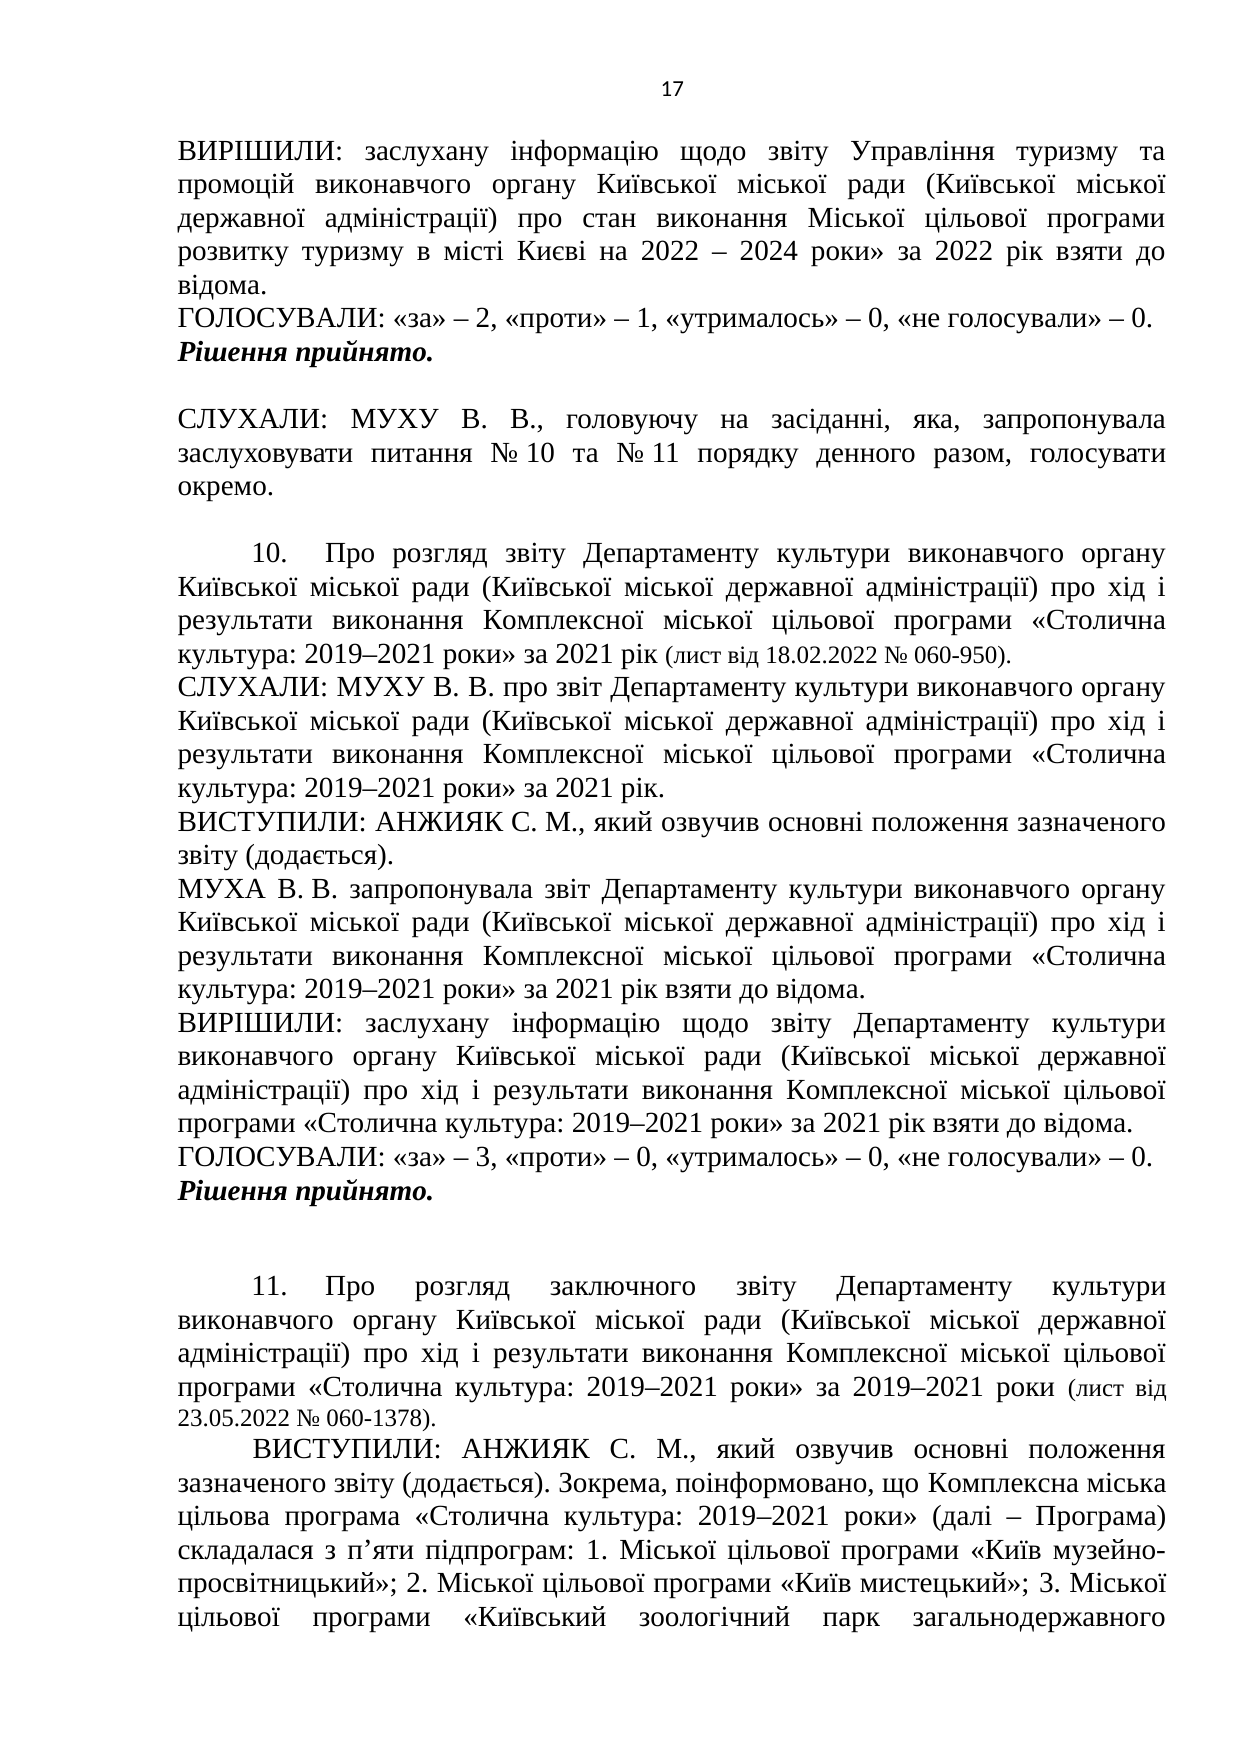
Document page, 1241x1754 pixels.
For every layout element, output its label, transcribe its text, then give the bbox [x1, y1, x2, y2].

list ВИРІШИЛИ: заслухану інформацію щодо звіту Управління туризму та промоцій виконавчого органу Київської міської ради (Київської міської державної адміністрації) про стан виконання Міської цільової програми розвитку туризму в місті Києві на 2022 – 2024 роки» за 2022 рік взяти до відома. [177, 133, 1167, 301]
list ГОЛОСУВАЛИ: «за» – 3, «проти» – 0, «утрималось» – 0, «не голосували» – 0. [177, 1139, 1167, 1173]
list Рішення прийнято. [177, 1173, 1167, 1206]
list Про розгляд звіту Департаменту культури виконавчого органу Київської міської ради (Київської міської державної адміністрації) про хід і результати виконання Комплексної міської цільової програми «Столична культура: 2019–2021 роки» за 2021 рік (лист від 18.02.2022 № 060-950). [177, 535, 1167, 669]
list МУХА В. В. запропонувала звіт Департаменту культури виконавчого органу Київської міської ради (Київської міської державної адміністрації) про хід і результати виконання Комплексної міської цільової програми «Столична культура: 2019–2021 роки» за 2021 рік взяти до відома. [177, 871, 1167, 1005]
list ГОЛОСУВАЛИ: «за» – 2, «проти» – 1, «утрималось» – 0, «не голосували» – 0. [177, 301, 1167, 334]
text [177, 1431, 1167, 1633]
text СЛУХАЛИ: МУХУ В. В., головуючу на засіданні, яка, запропонувала заслуховувати питання № 10 та № 11 порядку денного разом, голосувати окремо. [177, 401, 1167, 502]
list Про розгляд заключного звіту Департаменту культури виконавчого органу Київської міської ради (Київської міської державної адміністрації) про хід і результати виконання Комплексної міської цільової програми «Столична культура: 2019–2021 роки» за 2019–2021 роки (лист від 23.05.2022 № 060-1378). [177, 1268, 1167, 1431]
text СЛУХАЛИ: МУХУ В. В. про звіт Департаменту культури виконавчого органу Київської міської ради (Київської міської державної адміністрації) про хід і результати виконання Комплексної міської цільової програми «Столична культура: 2019–2021 роки» за 2021 рік. [177, 669, 1167, 804]
list Рішення прийнято. [177, 334, 1167, 368]
list ВИСТУПИЛИ: АНЖИЯК С. М., який озвучив основні положення зазначеного звіту (додається). [177, 804, 1167, 871]
list ВИРІШИЛИ: заслухану інформацію щодо звіту Департаменту культури виконавчого органу Київської міської ради (Київської міської державної адміністрації) про хід і результати виконання Комплексної міської цільової програми «Столична культура: 2019–2021 роки» за 2021 рік взяти до відома. [177, 1005, 1167, 1139]
